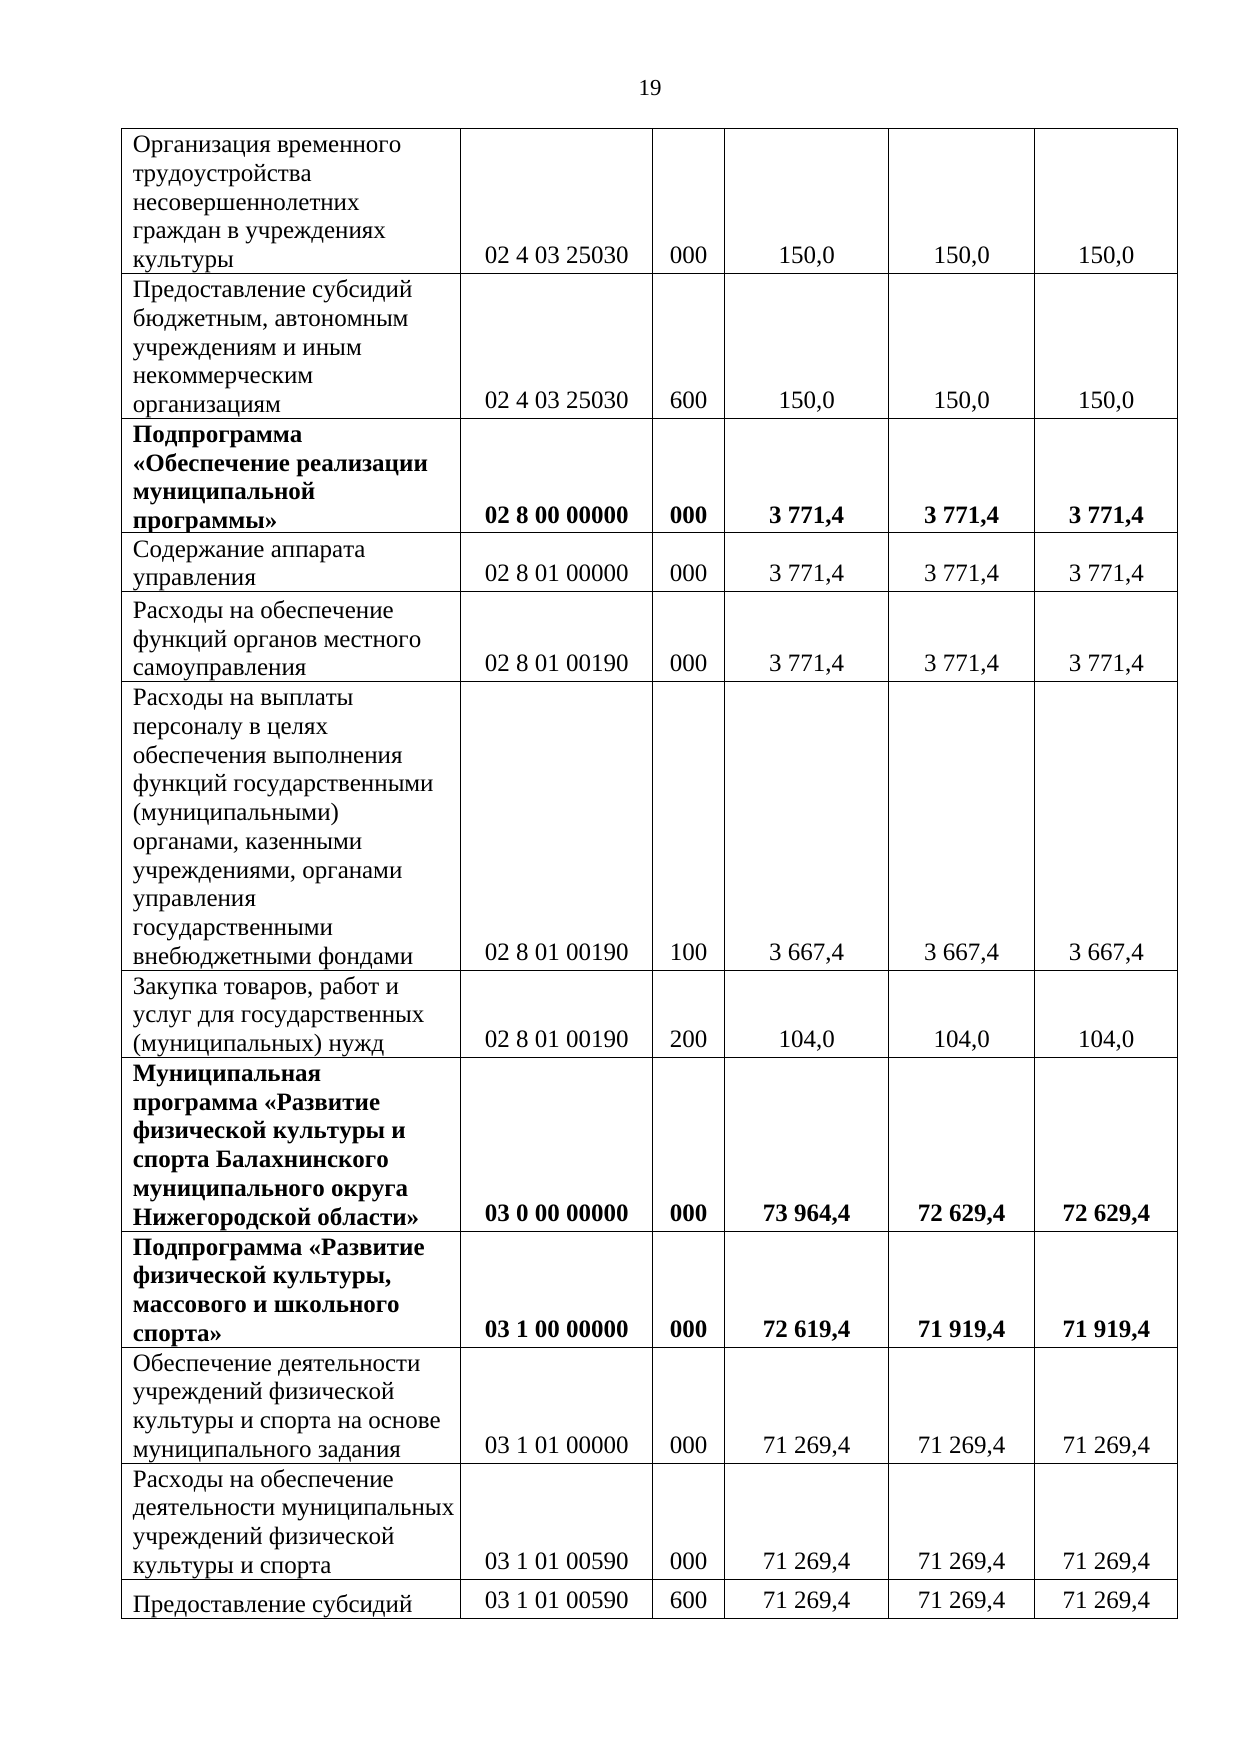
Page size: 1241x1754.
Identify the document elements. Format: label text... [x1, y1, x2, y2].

table_cell 02 8 01 00190 [461, 682, 652, 970]
table_cell 72 619,4 [725, 1232, 888, 1347]
table_cell 3 771,4 [725, 419, 888, 532]
table_cell 150,0 [725, 129, 888, 273]
table_cell 02 8 01 00000 [461, 533, 652, 591]
table_cell 000 [653, 1348, 724, 1463]
table_cell Муниципальная программа «Развитие физической культуры и спорта Балахнинского муниципального округа Нижегородской области» [122, 1058, 460, 1231]
table_cell 71 919,4 [889, 1232, 1034, 1347]
table_cell 000 [653, 1464, 724, 1579]
table_cell Подпрограмма «Обеспечение реализации муниципальной программы» [122, 419, 460, 532]
table_cell 71 269,4 [889, 1348, 1034, 1463]
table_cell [122, 1580, 460, 1618]
table_cell 03 1 01 00000 [461, 1348, 652, 1463]
table_cell 71 269,4 [725, 1348, 888, 1463]
table_cell 3 667,4 [725, 682, 888, 970]
table_cell 72 629,4 [889, 1058, 1034, 1231]
table_cell 000 [653, 533, 724, 591]
table_cell 73 964,4 [725, 1058, 888, 1231]
table_cell 02 8 01 00190 [461, 592, 652, 681]
table_cell 104,0 [1035, 971, 1177, 1057]
table_cell 71 919,4 [1035, 1232, 1177, 1347]
table_cell 100 [653, 682, 724, 970]
table_cell 71 269,4 [1035, 1464, 1177, 1579]
table_cell 03 1 01 00590 [461, 1580, 652, 1618]
table_cell 3 771,4 [889, 533, 1034, 591]
table_cell 104,0 [725, 971, 888, 1057]
table_cell 71 269,4 [889, 1464, 1034, 1579]
table_cell 000 [653, 1232, 724, 1347]
table_cell Закупка товаров, работ и услуг для государственных (муниципальных) нужд [122, 971, 460, 1057]
table_cell 71 269,4 [1035, 1348, 1177, 1463]
table_cell 150,0 [889, 129, 1034, 273]
table_cell 02 8 01 00190 [461, 971, 652, 1057]
table_cell 02 8 00 00000 [461, 419, 652, 532]
table_cell 000 [653, 1058, 724, 1231]
table_cell Обеспечение деятельности учреждений физической культуры и спорта на основе муниципального задания [122, 1348, 460, 1463]
table_cell 3 667,4 [889, 682, 1034, 970]
table_cell 3 771,4 [889, 592, 1034, 681]
table_cell 71 269,4 [725, 1580, 888, 1618]
table_cell 150,0 [1035, 129, 1177, 273]
table_cell 3 771,4 [1035, 592, 1177, 681]
table_cell 600 [653, 274, 724, 418]
table_cell Расходы на выплаты персоналу в целях обеспечения выполнения функций государственными (муниципальными) органами, казенными учреждениями, органами управления государственными внебюджетными фондами [122, 682, 460, 970]
table_cell Предоставление субсидий бюджетным, автономным учреждениям и иным некоммерческим организациям [122, 274, 460, 418]
table_cell 150,0 [1035, 274, 1177, 418]
table_cell 03 1 00 00000 [461, 1232, 652, 1347]
table_cell 3 771,4 [1035, 533, 1177, 591]
table_cell 150,0 [725, 274, 888, 418]
table_cell Расходы на обеспечение функций органов местного самоуправления [122, 592, 460, 681]
table_cell 02 4 03 25030 [461, 274, 652, 418]
table_cell 03 0 00 00000 [461, 1058, 652, 1231]
table_cell 3 667,4 [1035, 682, 1177, 970]
table_cell Расходы на обеспечение деятельности муниципальных учреждений физической культуры и спорта [122, 1464, 460, 1579]
table_cell 000 [653, 129, 724, 273]
table_cell 200 [653, 971, 724, 1057]
table_cell 3 771,4 [889, 419, 1034, 532]
table_cell 3 771,4 [725, 533, 888, 591]
table_cell 71 269,4 [725, 1464, 888, 1579]
table_cell 000 [653, 419, 724, 532]
table_cell 71 269,4 [1035, 1580, 1177, 1618]
table_cell 150,0 [889, 274, 1034, 418]
table_cell 3 771,4 [725, 592, 888, 681]
table_cell Организация временного трудоустройства несовершеннолетних граждан в учреждениях культуры [122, 129, 460, 273]
table_cell 71 269,4 [889, 1580, 1034, 1618]
table_cell 104,0 [889, 971, 1034, 1057]
table_cell Содержание аппарата управления [122, 533, 460, 591]
table_cell 3 771,4 [1035, 419, 1177, 532]
table_cell 02 4 03 25030 [461, 129, 652, 273]
table_cell 72 629,4 [1035, 1058, 1177, 1231]
table_cell 03 1 01 00590 [461, 1464, 652, 1579]
table_cell 600 [653, 1580, 724, 1618]
table_cell Подпрограмма «Развитие физической культуры, массового и школьного спорта» [122, 1232, 460, 1347]
table_cell 000 [653, 592, 724, 681]
